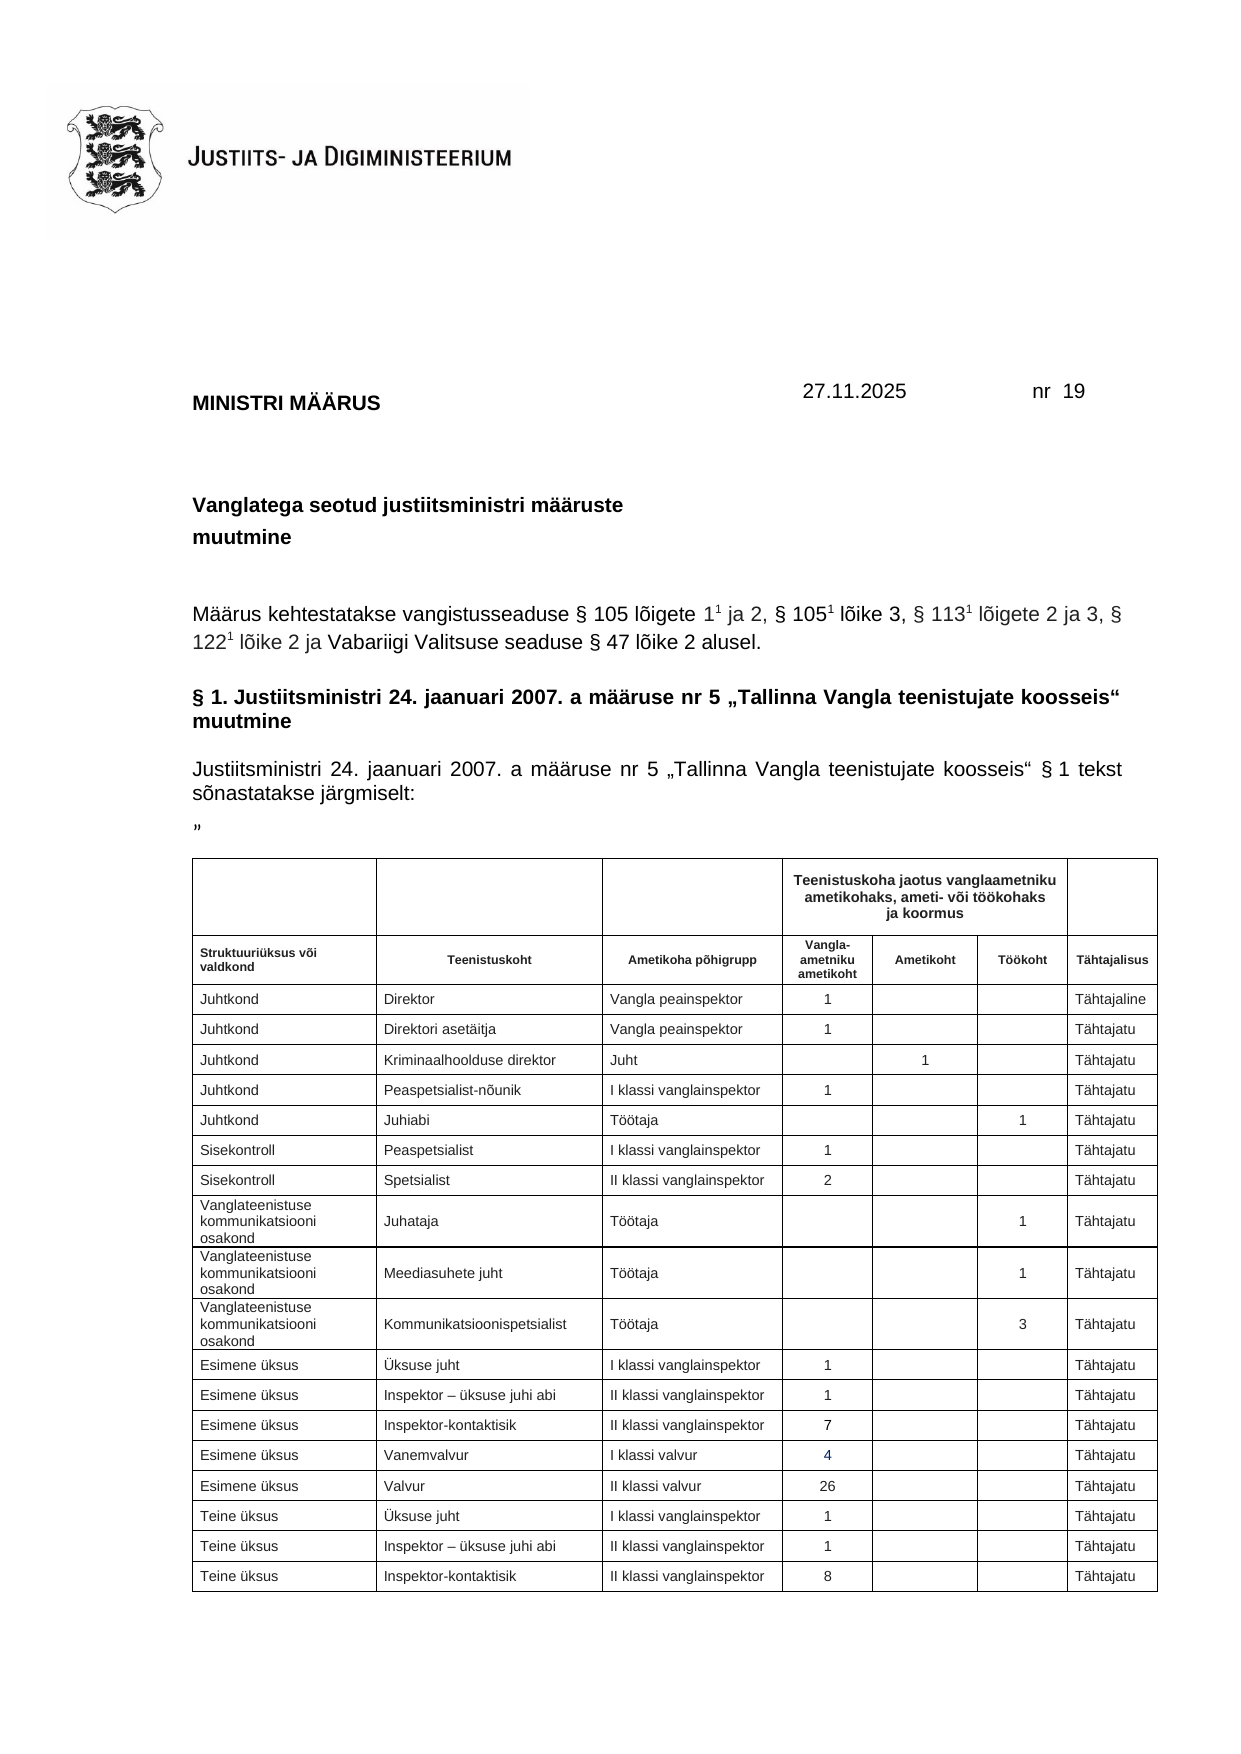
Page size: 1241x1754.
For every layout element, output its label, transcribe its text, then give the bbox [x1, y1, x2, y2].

table_header nr 19 [907, 379, 1103, 403]
table_cell Inspektor – üksuse juhi abi [377, 1531, 602, 1561]
table_cell Tähtajatu [1068, 1562, 1157, 1591]
table_cell Sisekontroll [193, 1136, 376, 1165]
table_cell Tähtajatu [1068, 1015, 1157, 1044]
text § 1. Justiitsministri 24. jaanuari 2007. a määruse nr 5 „Tallinna Vangla teenistujate koosseis“ muutmine [192, 685, 1122, 733]
table_cell 1 [978, 1248, 1067, 1298]
table_cell 1 [783, 1380, 872, 1409]
table_cell I klassi vanglainspektor [603, 1075, 782, 1104]
table_cell Vanglateenistuse kommunikatsiooni osakond [193, 1196, 376, 1246]
table_cell 1 [783, 1075, 872, 1104]
table_cell Esimene üksus [193, 1441, 376, 1470]
table_cell [783, 1106, 872, 1135]
table_cell [978, 1380, 1067, 1409]
table_cell [873, 1248, 977, 1298]
table_cell Tähtajatu [1068, 1166, 1157, 1195]
table_cell [978, 1501, 1067, 1530]
table_cell Tähtajatu [1068, 1471, 1157, 1500]
table_cell Teenistuskoht [377, 936, 602, 984]
table_cell II klassi vanglainspektor [603, 1411, 782, 1440]
table_cell Ametikoha põhigrupp [603, 936, 782, 984]
table_cell [873, 1299, 977, 1349]
table_cell Juhtkond [193, 1106, 376, 1135]
table_cell [873, 1106, 977, 1135]
table_cell II klassi vanglainspektor [603, 1166, 782, 1195]
table_cell [978, 1411, 1067, 1440]
table_cell [978, 1531, 1067, 1561]
table_cell [873, 1380, 977, 1409]
table_cell 7 [783, 1411, 872, 1440]
table_cell 3 [978, 1299, 1067, 1349]
table_cell I klassi valvur [603, 1441, 782, 1470]
table_cell 4 [783, 1441, 872, 1470]
table_cell [783, 1248, 872, 1298]
table_cell Tähtajatu [1068, 1196, 1157, 1246]
table_cell Juhtkond [193, 985, 376, 1014]
table_cell Sisekontroll [193, 1166, 376, 1195]
table_cell 1 [783, 1531, 872, 1561]
table_cell [978, 1350, 1067, 1379]
table_cell Töötaja [603, 1299, 782, 1349]
table_cell [873, 1166, 977, 1195]
table_cell [978, 1075, 1067, 1104]
table_cell Tähtajatu [1068, 1441, 1157, 1470]
table_cell [873, 1471, 977, 1500]
table_cell Vanglateenistuse kommunikatsiooni osakond [193, 1248, 376, 1298]
table_cell Juhtkond [193, 1075, 376, 1104]
text Määrus kehtestatakse vangistusseaduse § 105 lõigete 11 ja 2, § 1051 lõike 3, § 1131 lõigete 2 ja 3, § 1221 lõike 2 ja Vabariigi Valitsuse seaduse § 47 lõike 2 alusel. [192, 602, 1122, 653]
table_cell Ametikoht [873, 936, 977, 984]
table_cell I klassi vanglainspektor [603, 1350, 782, 1379]
table_cell [873, 1531, 977, 1561]
table_cell II klassi valvur [603, 1471, 782, 1500]
table_cell Tähtajatu [1068, 1350, 1157, 1379]
table_cell Juhtkond [193, 1015, 376, 1044]
table_cell [873, 985, 977, 1014]
table_cell Esimene üksus [193, 1350, 376, 1379]
table_cell II klassi vanglainspektor [603, 1531, 782, 1561]
table_cell [978, 1471, 1067, 1500]
table_cell Tähtajatu [1068, 1106, 1157, 1135]
table_cell Juht [603, 1045, 782, 1074]
table_cell Vangla-ametniku ametikoht [783, 936, 872, 984]
table_cell Esimene üksus [193, 1411, 376, 1440]
text MINISTRI MÄÄRUS [192, 390, 591, 414]
table_header [1068, 859, 1157, 934]
table_cell Üksuse juht [377, 1350, 602, 1379]
table_cell Tähtajatu [1068, 1531, 1157, 1561]
table_cell 1 [783, 985, 872, 1014]
table_cell Tähtajatu [1068, 1299, 1157, 1349]
table_cell [873, 1196, 977, 1246]
table_cell 1 [783, 1015, 872, 1044]
table_cell 1 [783, 1350, 872, 1379]
table_cell [783, 1299, 872, 1349]
table_cell [873, 1562, 977, 1591]
table_cell I klassi vanglainspektor [603, 1501, 782, 1530]
table_cell [978, 1441, 1067, 1470]
table_cell 1 [978, 1106, 1067, 1135]
table_header [193, 859, 376, 934]
table_cell Inspektor-kontaktisik [377, 1411, 602, 1440]
table_cell Peaspetsialist-nõunik [377, 1075, 602, 1104]
table_cell 26 [783, 1471, 872, 1500]
table_cell Tähtajatu [1068, 1075, 1157, 1104]
text „ [192, 805, 1122, 833]
table_cell [873, 1075, 977, 1104]
table_cell 1 [783, 1501, 872, 1530]
table_cell Direktor [377, 985, 602, 1014]
table_cell [783, 1045, 872, 1074]
table_cell Esimene üksus [193, 1380, 376, 1409]
table_cell Vanglateenistuse kommunikatsiooni osakond [193, 1299, 376, 1349]
table_cell Juhataja [377, 1196, 602, 1246]
table_cell [978, 1015, 1067, 1044]
table_cell Tähtajatu [1068, 1501, 1157, 1530]
table_cell [873, 1501, 977, 1530]
table_cell Töötaja [603, 1196, 782, 1246]
table_cell Inspektor – üksuse juhi abi [377, 1380, 602, 1409]
table_cell Tähtajatu [1068, 1248, 1157, 1298]
table_cell Spetsialist [377, 1166, 602, 1195]
table_cell II klassi vanglainspektor [603, 1562, 782, 1591]
table_cell 2 [783, 1166, 872, 1195]
table_cell Vangla peainspektor [603, 1015, 782, 1044]
table_cell [873, 1411, 977, 1440]
table_cell Teine üksus [193, 1531, 376, 1561]
table_cell 1 [783, 1136, 872, 1165]
table_cell Vangla peainspektor [603, 985, 782, 1014]
table_cell Töökoht [978, 936, 1067, 984]
table_header 27.11.2025 [749, 379, 907, 403]
table_cell Valvur [377, 1471, 602, 1500]
table_cell Direktori asetäitja [377, 1015, 602, 1044]
table_cell Tähtajaline [1068, 985, 1157, 1014]
table_cell II klassi vanglainspektor [603, 1380, 782, 1409]
table_cell Tähtajalisus [1068, 936, 1157, 984]
table_cell Juhiabi [377, 1106, 602, 1135]
table_cell [978, 1045, 1067, 1074]
table_cell Kommunikatsioonispetsialist [377, 1299, 602, 1349]
table_cell Töötaja [603, 1248, 782, 1298]
table_cell Üksuse juht [377, 1501, 602, 1530]
table_cell Struktuuriüksus või valdkond [193, 936, 376, 984]
text Justiitsministri 24. jaanuari 2007. a määruse nr 5 „Tallinna Vangla teenistujate koosseis“ § 1 tekst sõnastatakse järgmiselt: [192, 757, 1122, 805]
table_cell [783, 1196, 872, 1246]
table_cell Vanemvalvur [377, 1441, 602, 1470]
table_cell [873, 1015, 977, 1044]
table_cell Teine üksus [193, 1501, 376, 1530]
table_cell [978, 985, 1067, 1014]
table_cell I klassi vanglainspektor [603, 1136, 782, 1165]
table_cell Esimene üksus [193, 1471, 376, 1500]
table_cell Peaspetsialist [377, 1136, 602, 1165]
table_cell [978, 1136, 1067, 1165]
table_cell Töötaja [603, 1106, 782, 1135]
table_cell Inspektor-kontaktisik [377, 1562, 602, 1591]
table_cell [978, 1166, 1067, 1195]
table_cell [873, 1350, 977, 1379]
picture [46, 82, 529, 240]
table_cell 1 [873, 1045, 977, 1074]
table_cell [873, 1441, 977, 1470]
table_cell Teine üksus [193, 1562, 376, 1591]
table_cell Meediasuhete juht [377, 1248, 602, 1298]
table_header [377, 859, 602, 934]
table_cell Tähtajatu [1068, 1045, 1157, 1074]
table_cell Kriminaalhoolduse direktor [377, 1045, 602, 1074]
table_cell Tähtajatu [1068, 1136, 1157, 1165]
table_header Teenistuskoha jaotus vanglaametniku ametikohaks, ameti- või töökohaks ja koormus [783, 859, 1067, 934]
table_cell 1 [978, 1196, 1067, 1246]
table_cell [873, 1136, 977, 1165]
table_cell 8 [783, 1562, 872, 1591]
table_cell [978, 1562, 1067, 1591]
table_header [603, 859, 782, 934]
table_cell Juhtkond [193, 1045, 376, 1074]
table_cell Tähtajatu [1068, 1380, 1157, 1409]
table_cell Tähtajatu [1068, 1411, 1157, 1440]
